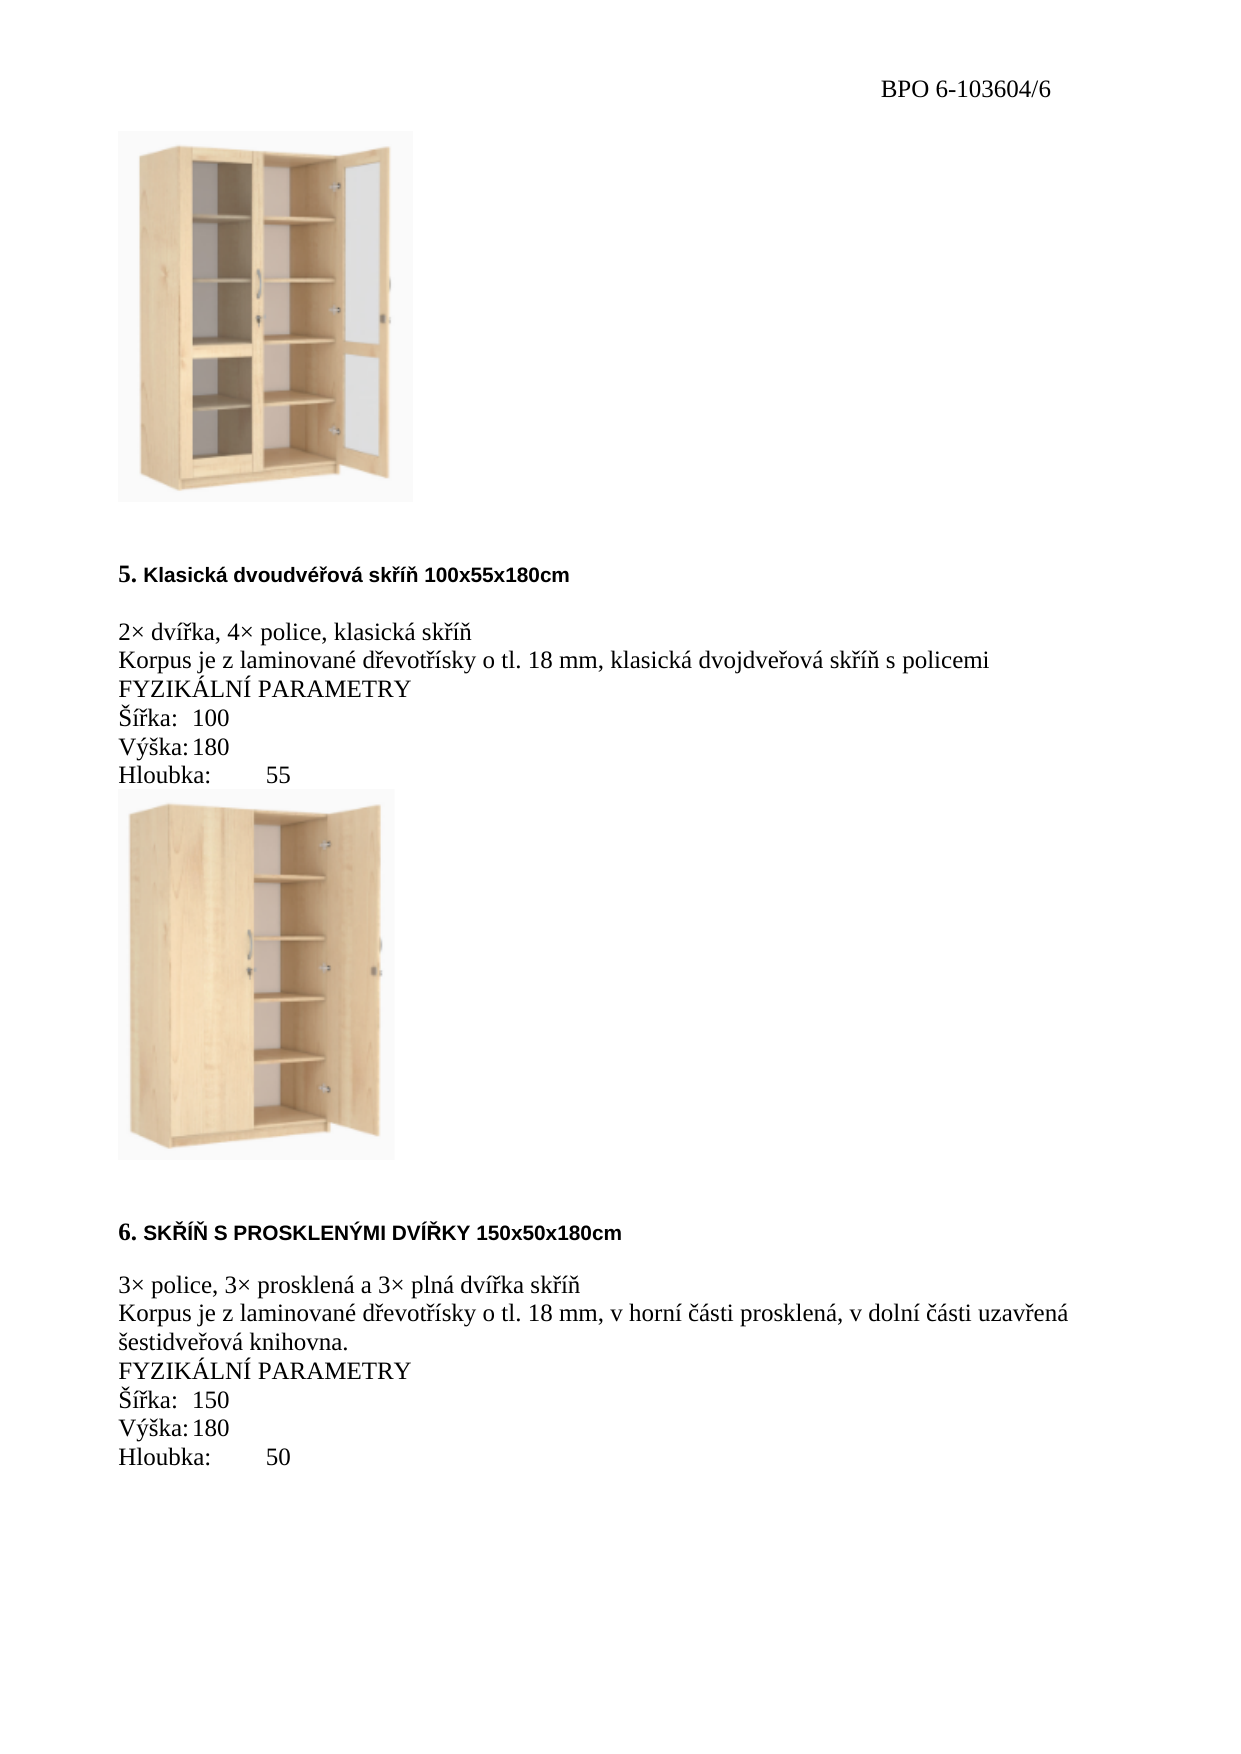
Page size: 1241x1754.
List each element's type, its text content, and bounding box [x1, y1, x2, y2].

text 6. SKŘÍŇ S PROSKLENÝMI DVÍŘKY 150x50x180cm [118, 1217, 1122, 1246]
text Hloubka: 55 [118, 760, 1122, 789]
text 2× dvířka, 4× police, klasická skříň [118, 617, 1122, 645]
text 5. Klasická dvoudvéřová skříň 100x55x180cm [118, 559, 1122, 588]
text Výška: 180 [118, 1413, 1122, 1442]
text FYZIKÁLNÍ PARAMETRY [118, 1356, 1122, 1385]
picture [118, 789, 395, 1160]
text Korpus je z laminované dřevotřísky o tl. 18 mm, v horní části prosklená, v dolní části uzavřená šestidveřová knihovna. [118, 1298, 1122, 1356]
picture [118, 131, 413, 502]
text Hloubka: 50 [118, 1442, 1122, 1471]
text Výška: 180 [118, 732, 1122, 760]
text Šířka: 150 [118, 1385, 1122, 1413]
text Korpus je z laminované dřevotřísky o tl. 18 mm, klasická dvojdveřová skříň s policemi [118, 645, 1122, 674]
text Šířka: 100 [118, 703, 1122, 732]
text FYZIKÁLNÍ PARAMETRY [118, 674, 1122, 703]
text 3× police, 3× prosklená a 3× plná dvířka skříň [118, 1270, 1122, 1298]
